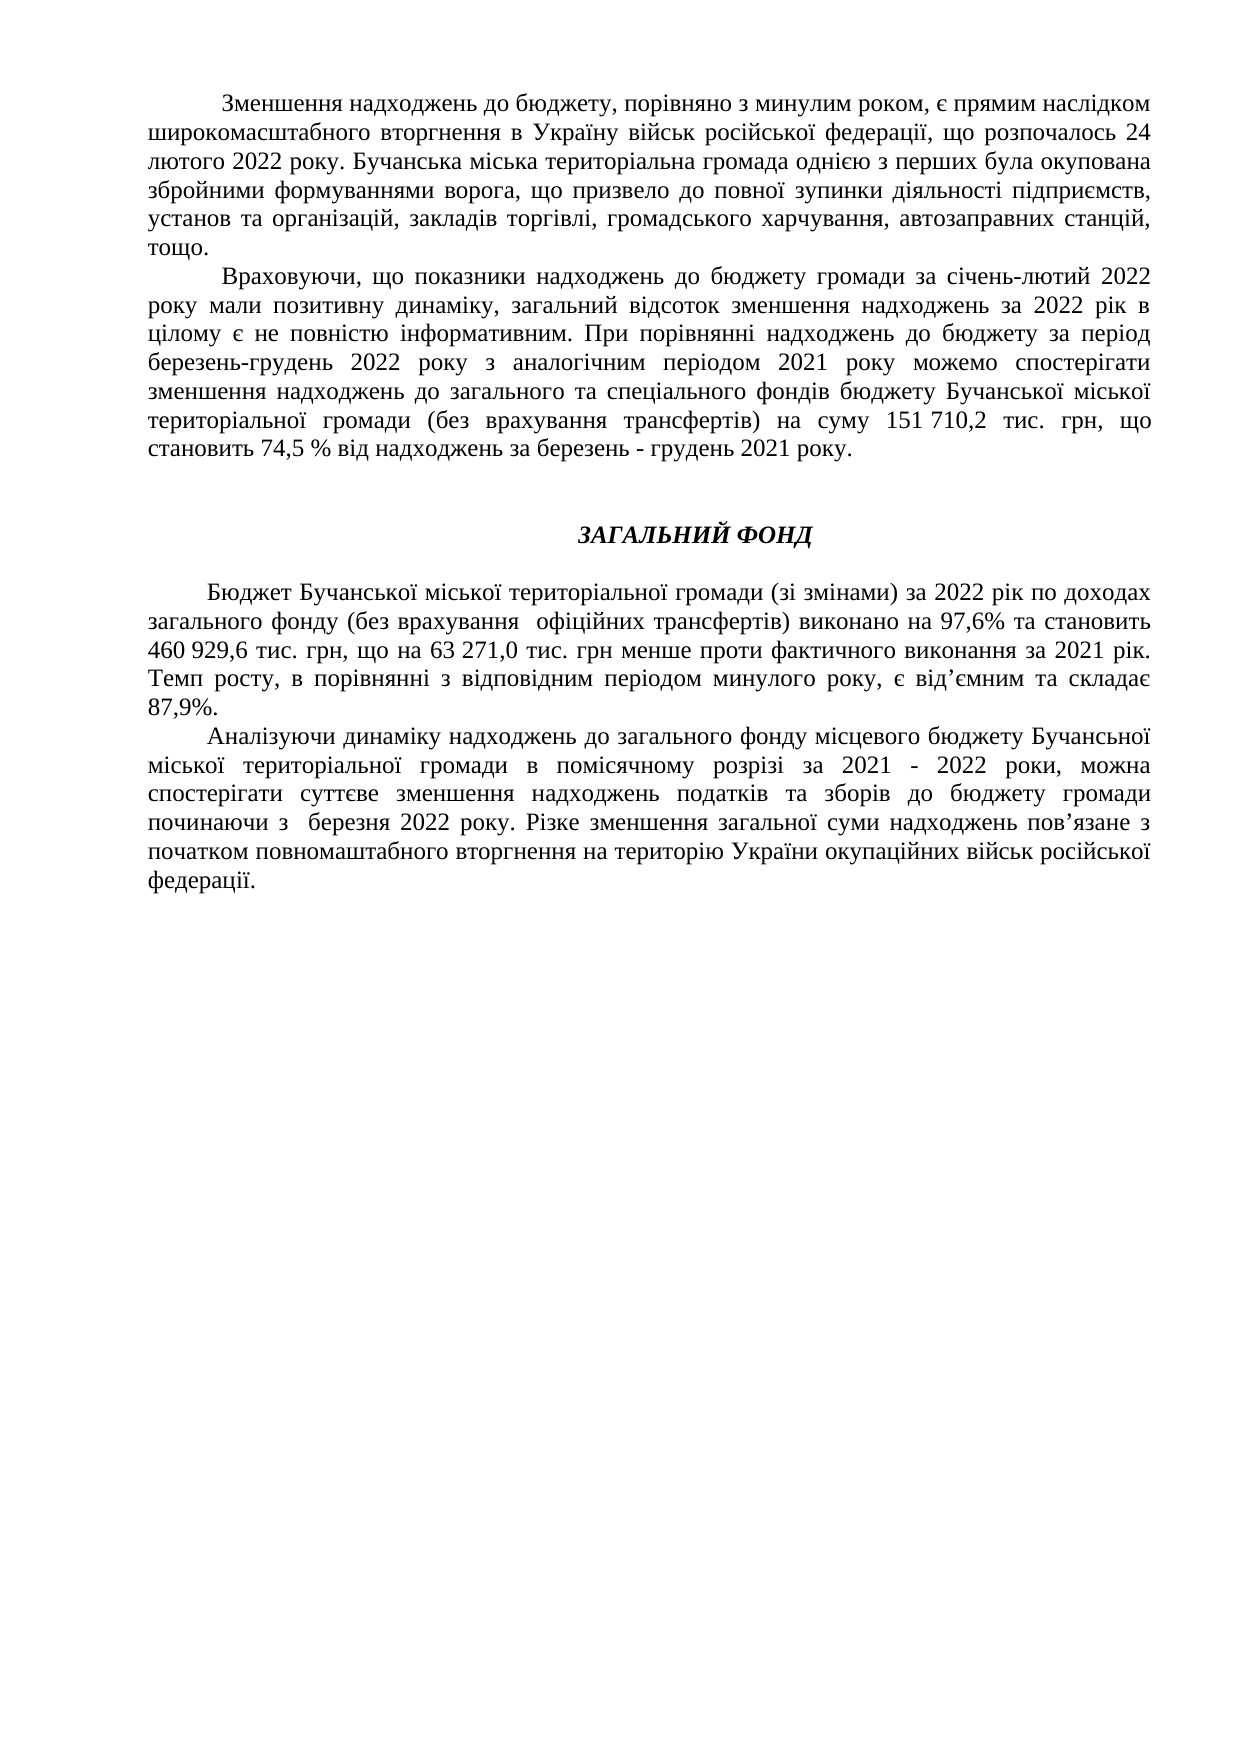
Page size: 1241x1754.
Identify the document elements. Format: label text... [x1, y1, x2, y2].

text ЗАГАЛЬНИЙ ФОНД [148, 520, 1152, 548]
text Аналізуючи динаміку надходжень до загального фонду місцевого бюджету Бучансьної міської територіальної громади в помісячному розрізі за 2021 - 2022 роки, можна спостерігати суттєве зменшення надходжень податків та зборів до бюджету громади починаючи з березня 2022 року. Різке зменшення загальної суми надходжень пов’язане з початком повномаштабного вторгнення на територію України окупаційних військ російської федерації. [148, 721, 1152, 893]
text Враховуючи, що показники надходжень до бюджету громади за січень-лютий 2022 року мали позитивну динаміку, загальний відсоток зменшення надходжень за 2022 рік в цілому є не повністю інформативним. При порівнянні надходжень до бюджету за період березень-грудень 2022 року з аналогічним періодом 2021 року можемо спостерігати зменшення надходжень до загального та спеціального фондів бюджету Бучанської міської територіальної громади (без врахування трансфертів) на суму 151 710,2 тис. грн, що становить 74,5 % від надходжень за березень - грудень 2021 року. [148, 261, 1152, 462]
text Зменшення надходжень до бюджету, порівняно з минулим роком, є прямим наслідком широкомасштабного вторгнення в Україну військ російської федерації, що розпочалось 24 лютого 2022 року. Бучанська міська територіальна громада однією з перших була окупована збройними формуваннями ворога, що призвело до повної зупинки діяльності підприємств, установ та організацій, закладів торгівлі, громадського харчування, автозаправних станцій, тощо. [148, 88, 1152, 261]
text Бюджет Бучанської міської територіальної громади (зі змінами) за 2022 рік по доходах загального фонду (без врахування офіційних трансфертів) виконано на 97,6% та становить 460 929,6 тис. грн, що на 63 271,0 тис. грн менше проти фактичного виконання за 2021 рік. Темп росту, в порівнянні з відповідним періодом минулого року, є від’ємним та складає 87,9%. [148, 577, 1152, 721]
